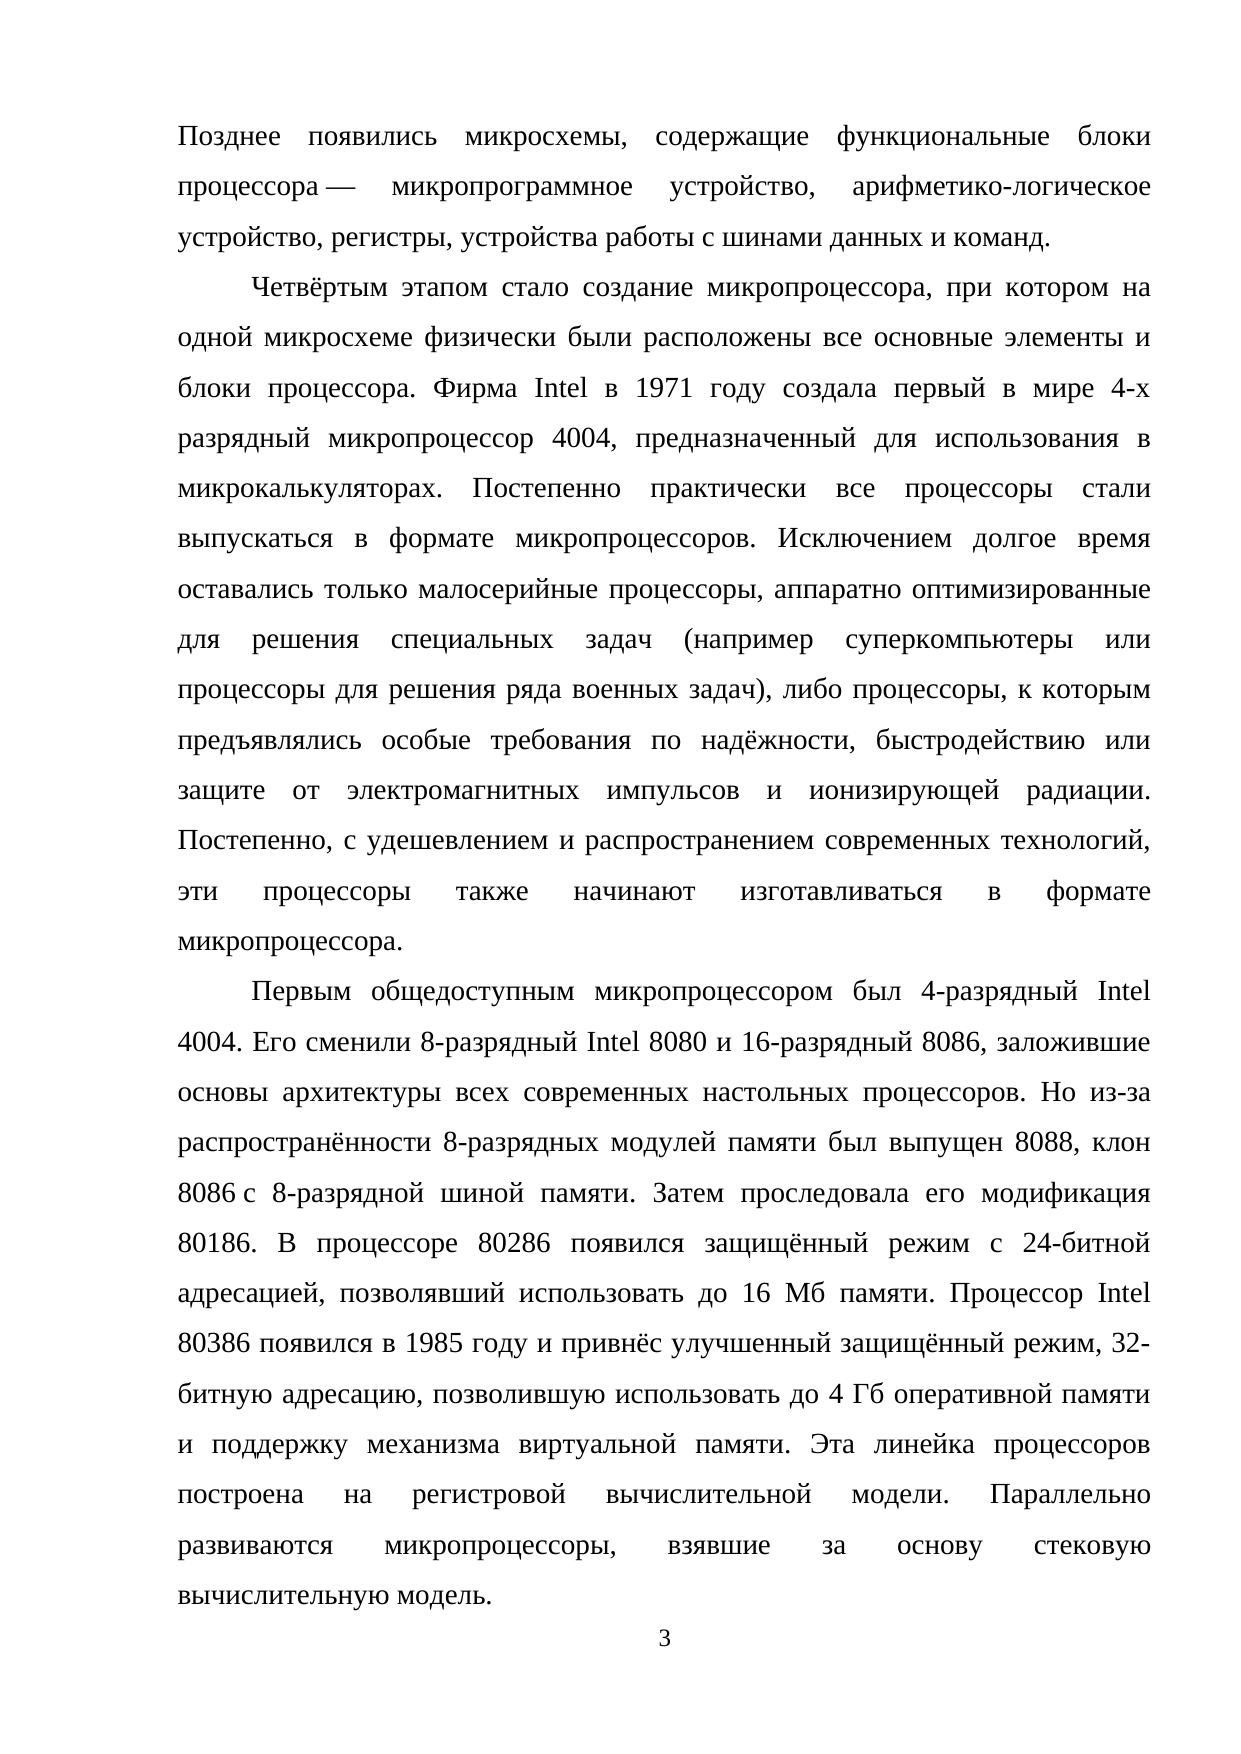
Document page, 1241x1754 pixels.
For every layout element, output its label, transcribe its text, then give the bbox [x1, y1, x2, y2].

text Четвёртым этапом стало создание микропроцессора, при котором на одной микросхеме физически были расположены все основные элементы и блоки процессора. Фирма Intel в 1971 году создала первый в мире 4-х разрядный микропроцессор 4004, предназначенный для использования в микрокалькуляторах. Постепенно практически все процессоры стали выпускаться в формате микропроцессоров. Исключением долгое время оставались только малосерийные процессоры, аппаратно оптимизированные для решения специальных задач (например суперкомпьютеры или процессоры для решения ряда военных задач), либо процессоры, к которым предъявлялись особые требования по надёжности, быстродействию или защите от электромагнитных импульсов и ионизирующей радиации. Постепенно, с удешевлением и распространением современных технологий, эти процессоры также начинают изготавливаться в формате микропроцессора. [177, 269, 1152, 957]
text Первым общедоступным микропроцессором был 4-разрядный Intel 4004. Его сменили 8-разрядный Intel 8080 и 16-разрядный 8086, заложившие основы архитектуры всех современных настольных процессоров. Но из-за распространённости 8-разрядных модулей памяти был выпущен 8088, клон 8086 с 8-разрядной шиной памяти. Затем проследовала его модификация 80186. В процессоре 80286 появился защищённый режим с 24-битной адресацией, позволявший использовать до 16 Мб памяти. Процессор Intel 80386 появился в 1985 году и привнёс улучшенный защищённый режим, 32-битную адресацию, позволившую использовать до 4 Гб оперативной памяти и поддержку механизма виртуальной памяти. Эта линейка процессоров построена на регистровой вычислительной модели. Параллельно развиваются микропроцессоры, взявшие за основу стековую вычислительную модель. [177, 973, 1152, 1611]
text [177, 118, 1152, 252]
